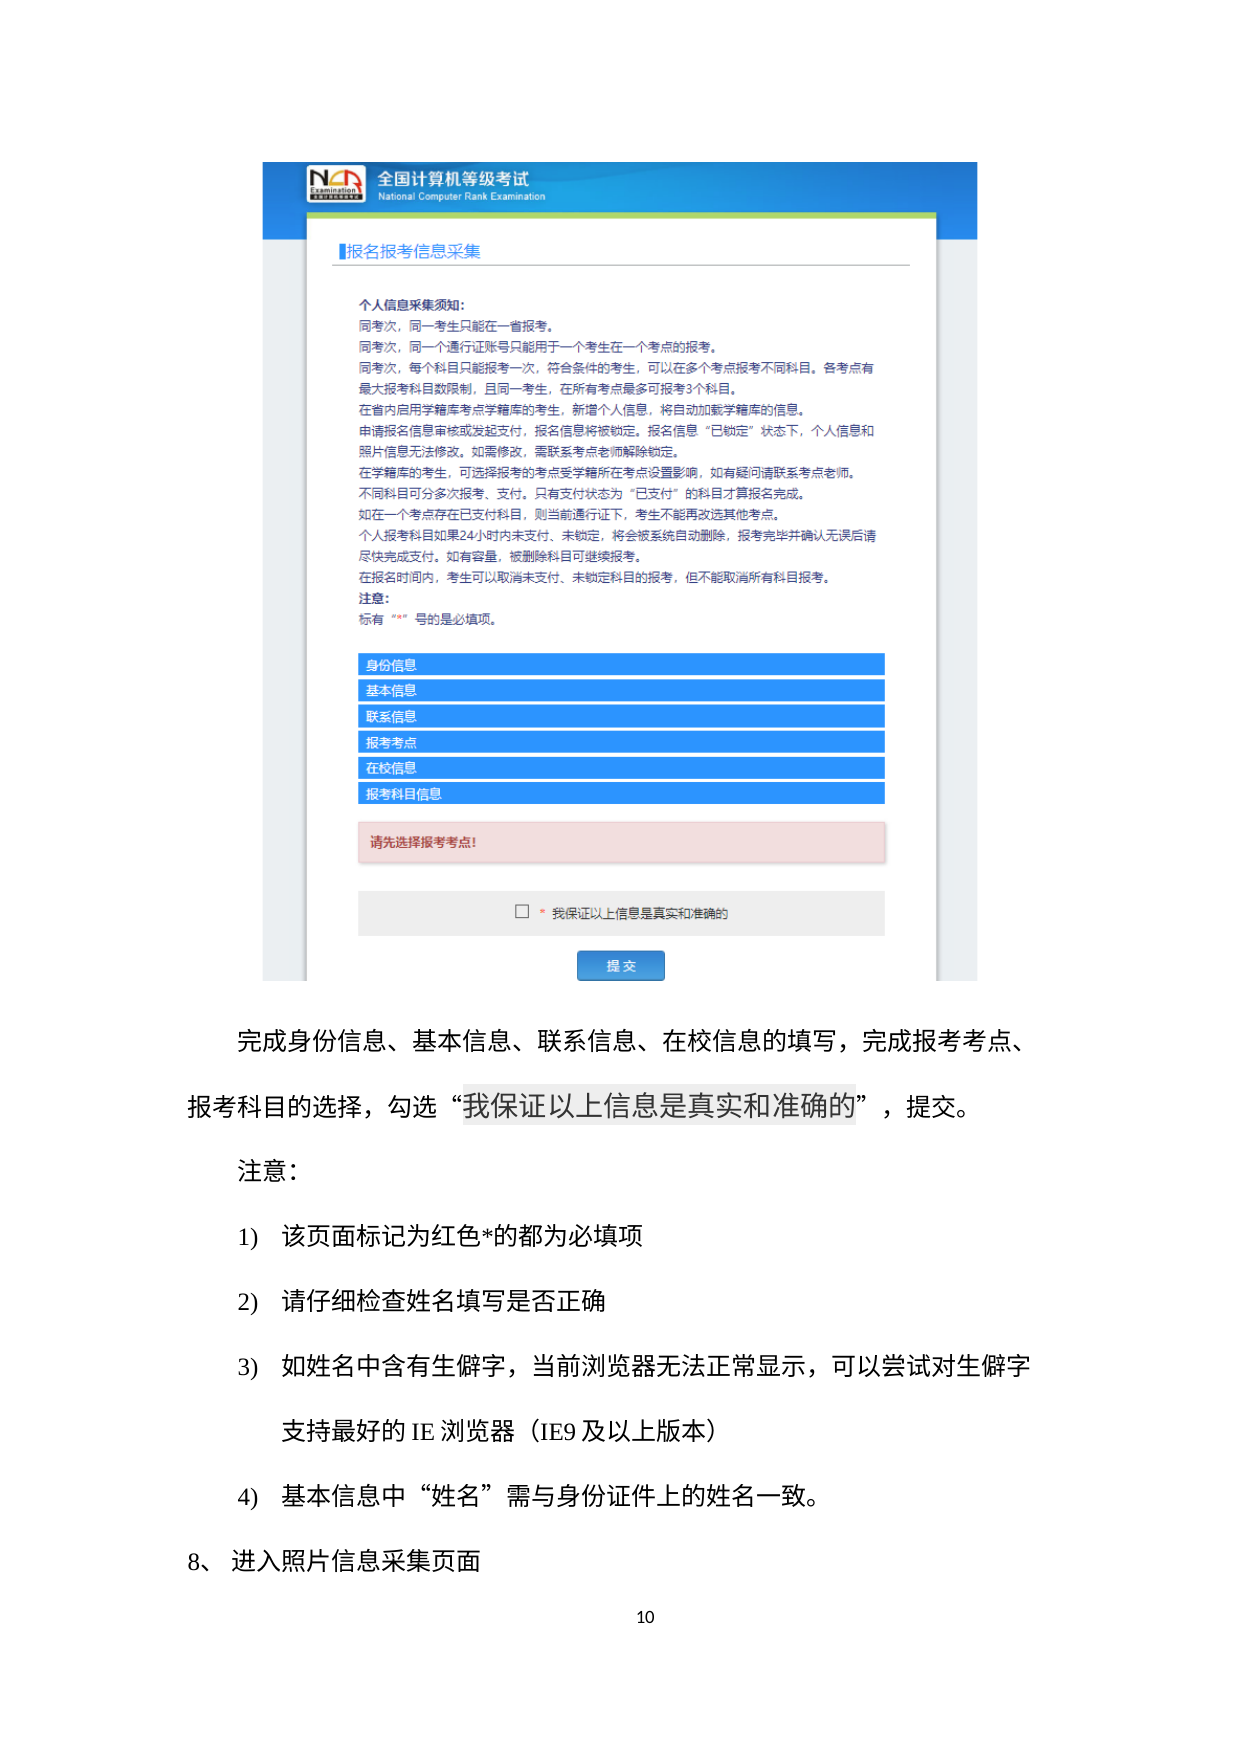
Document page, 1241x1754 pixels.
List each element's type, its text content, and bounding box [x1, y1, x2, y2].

list 进入照片信息采集页面 [187, 1527, 1053, 1592]
list 如姓名中含有生僻字，当前浏览器无法正常显示，可以尝试对生僻字支持最好的IE浏览器（IE9及以上版本） [237, 1332, 1053, 1462]
list 请仔细检查姓名填写是否正确 [237, 1267, 1053, 1332]
list 基本信息中“姓名”需与身份证件上的姓名一致。 [237, 1462, 1053, 1527]
text 完成身份信息、基本信息、联系信息、在校信息的填写，完成报考考点、报考科目的选择，勾选“我保证以上信息是真实和准确的”，提交。 [187, 1007, 1053, 1137]
picture [262, 162, 978, 981]
text 注意： [187, 1137, 1053, 1202]
list 该页面标记为红色*的都为必填项 [237, 1202, 1053, 1267]
